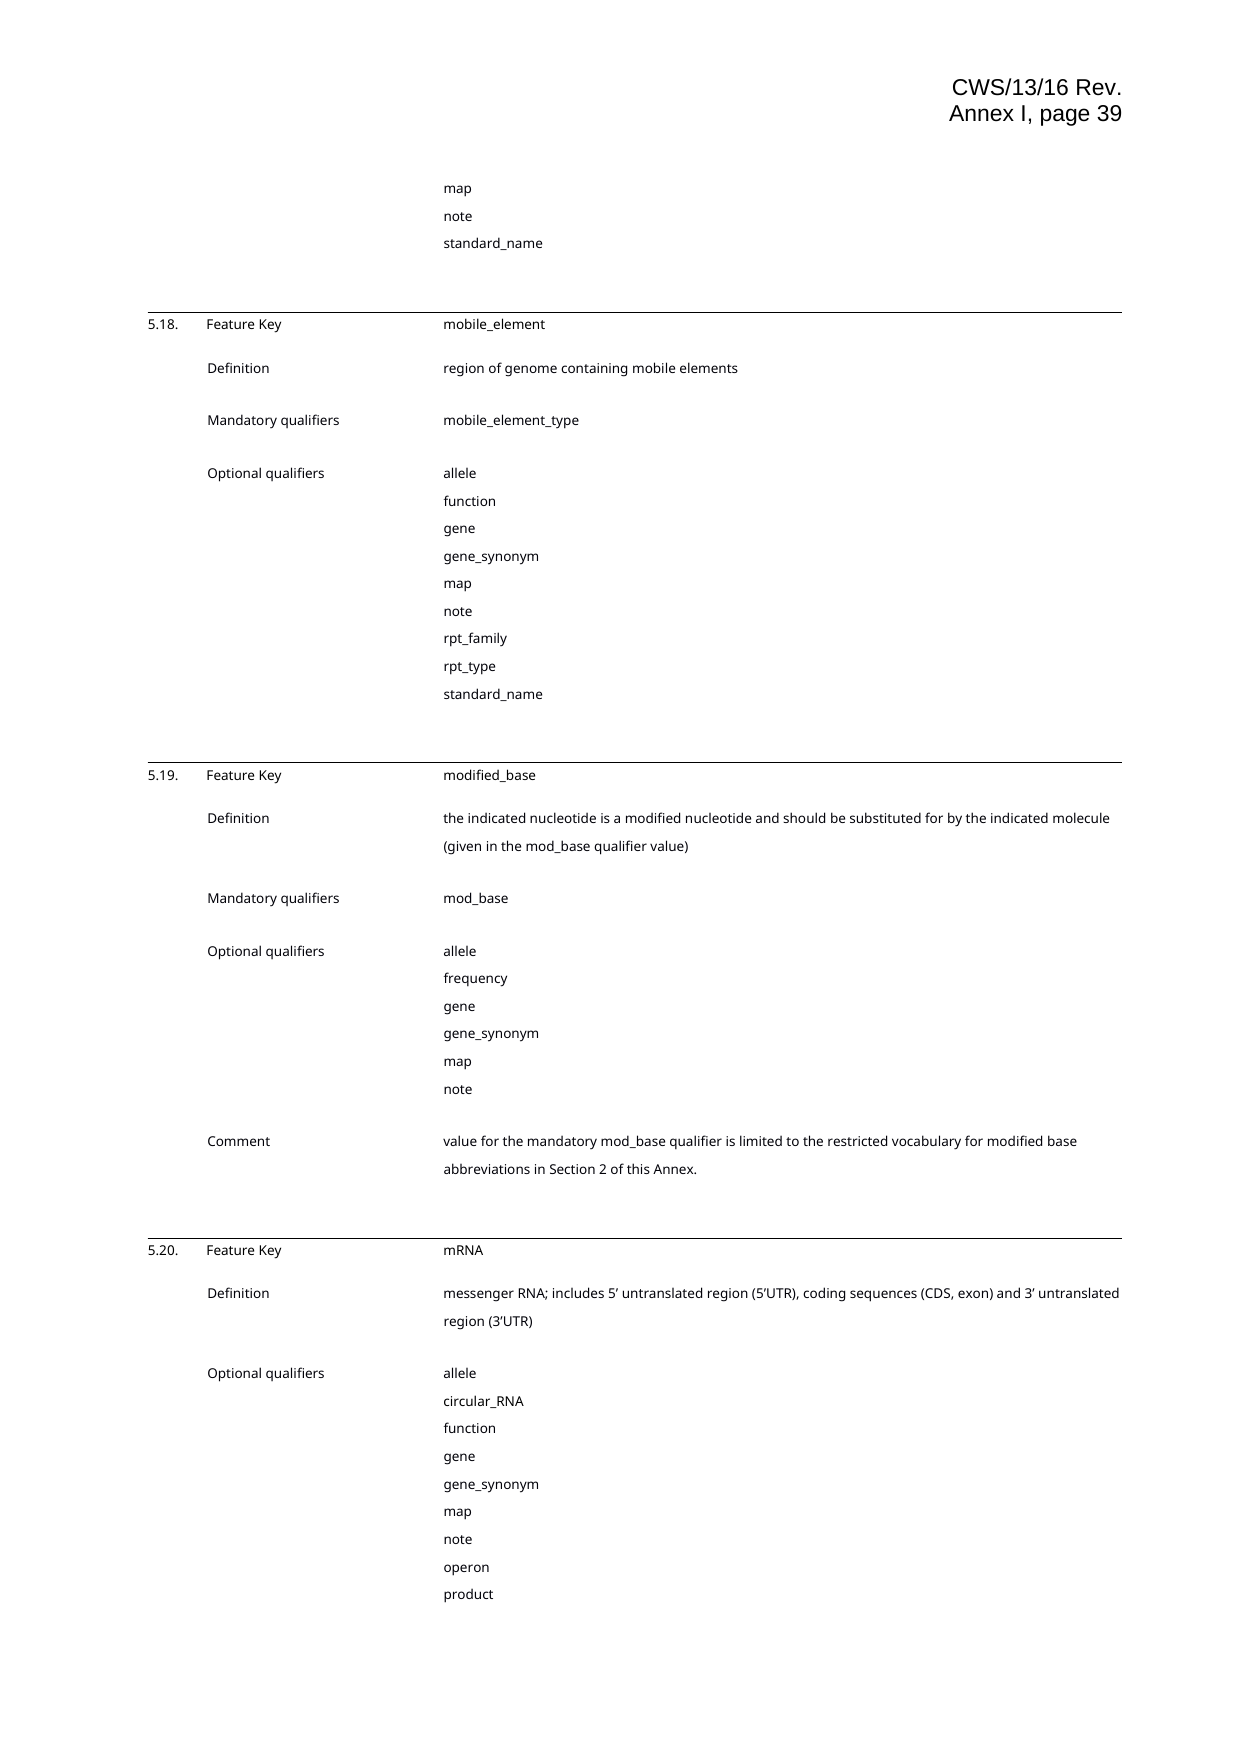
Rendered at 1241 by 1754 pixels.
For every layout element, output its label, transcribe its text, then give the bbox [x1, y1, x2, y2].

text gene_synonym [443, 1024, 1122, 1043]
text rpt_type [443, 657, 1122, 676]
text map [443, 179, 1122, 198]
text function [443, 1419, 1122, 1438]
text Comment value for the mandatory mod_base qualifier is limited to the restricted vocabulary for modified base abbreviations in Section 2 of this Annex. [207, 1132, 1122, 1178]
text note [443, 1080, 1122, 1098]
text Feature Key mRNA [148, 1239, 1122, 1259]
text operon [443, 1557, 1122, 1576]
text note [443, 1530, 1122, 1548]
text standard_name [443, 234, 1122, 253]
text gene [443, 1447, 1122, 1466]
text Feature Key modified_base [148, 763, 1122, 784]
text map [443, 574, 1122, 593]
text Definition region of genome containing mobile elements [207, 359, 1122, 377]
text Definition the indicated nucleotide is a modified nucleotide and should be substituted for by the indicated molecule (given in the mod_base qualifier value) [207, 809, 1122, 855]
text map [443, 1052, 1122, 1071]
text function [443, 491, 1122, 510]
text Mandatory qualifiers mobile_element_type [207, 411, 1122, 430]
text Definition messenger RNA; includes 5’ untranslated region (5’UTR), coding sequences (CDS, exon) and 3’ untranslated region (3’UTR) [207, 1284, 1122, 1330]
text Optional qualifiers allele [207, 942, 1122, 960]
text Mandatory qualifiers mod_base [207, 889, 1122, 907]
text frequency [443, 969, 1122, 988]
text gene_synonym [443, 547, 1122, 565]
text note [443, 602, 1122, 620]
text Optional qualifiers allele [207, 1364, 1122, 1383]
text Optional qualifiers allele [207, 464, 1122, 482]
text circular_RNA [208, 1392, 1122, 1410]
text gene_synonym [443, 1475, 1122, 1493]
text map [443, 1502, 1122, 1521]
text Feature Key mobile_element [148, 313, 1122, 334]
text rpt_family [443, 629, 1122, 648]
text gene [443, 519, 1122, 537]
text standard_name [443, 685, 1122, 703]
text product [443, 1585, 1122, 1603]
text note [443, 207, 1122, 225]
text gene [443, 997, 1122, 1015]
